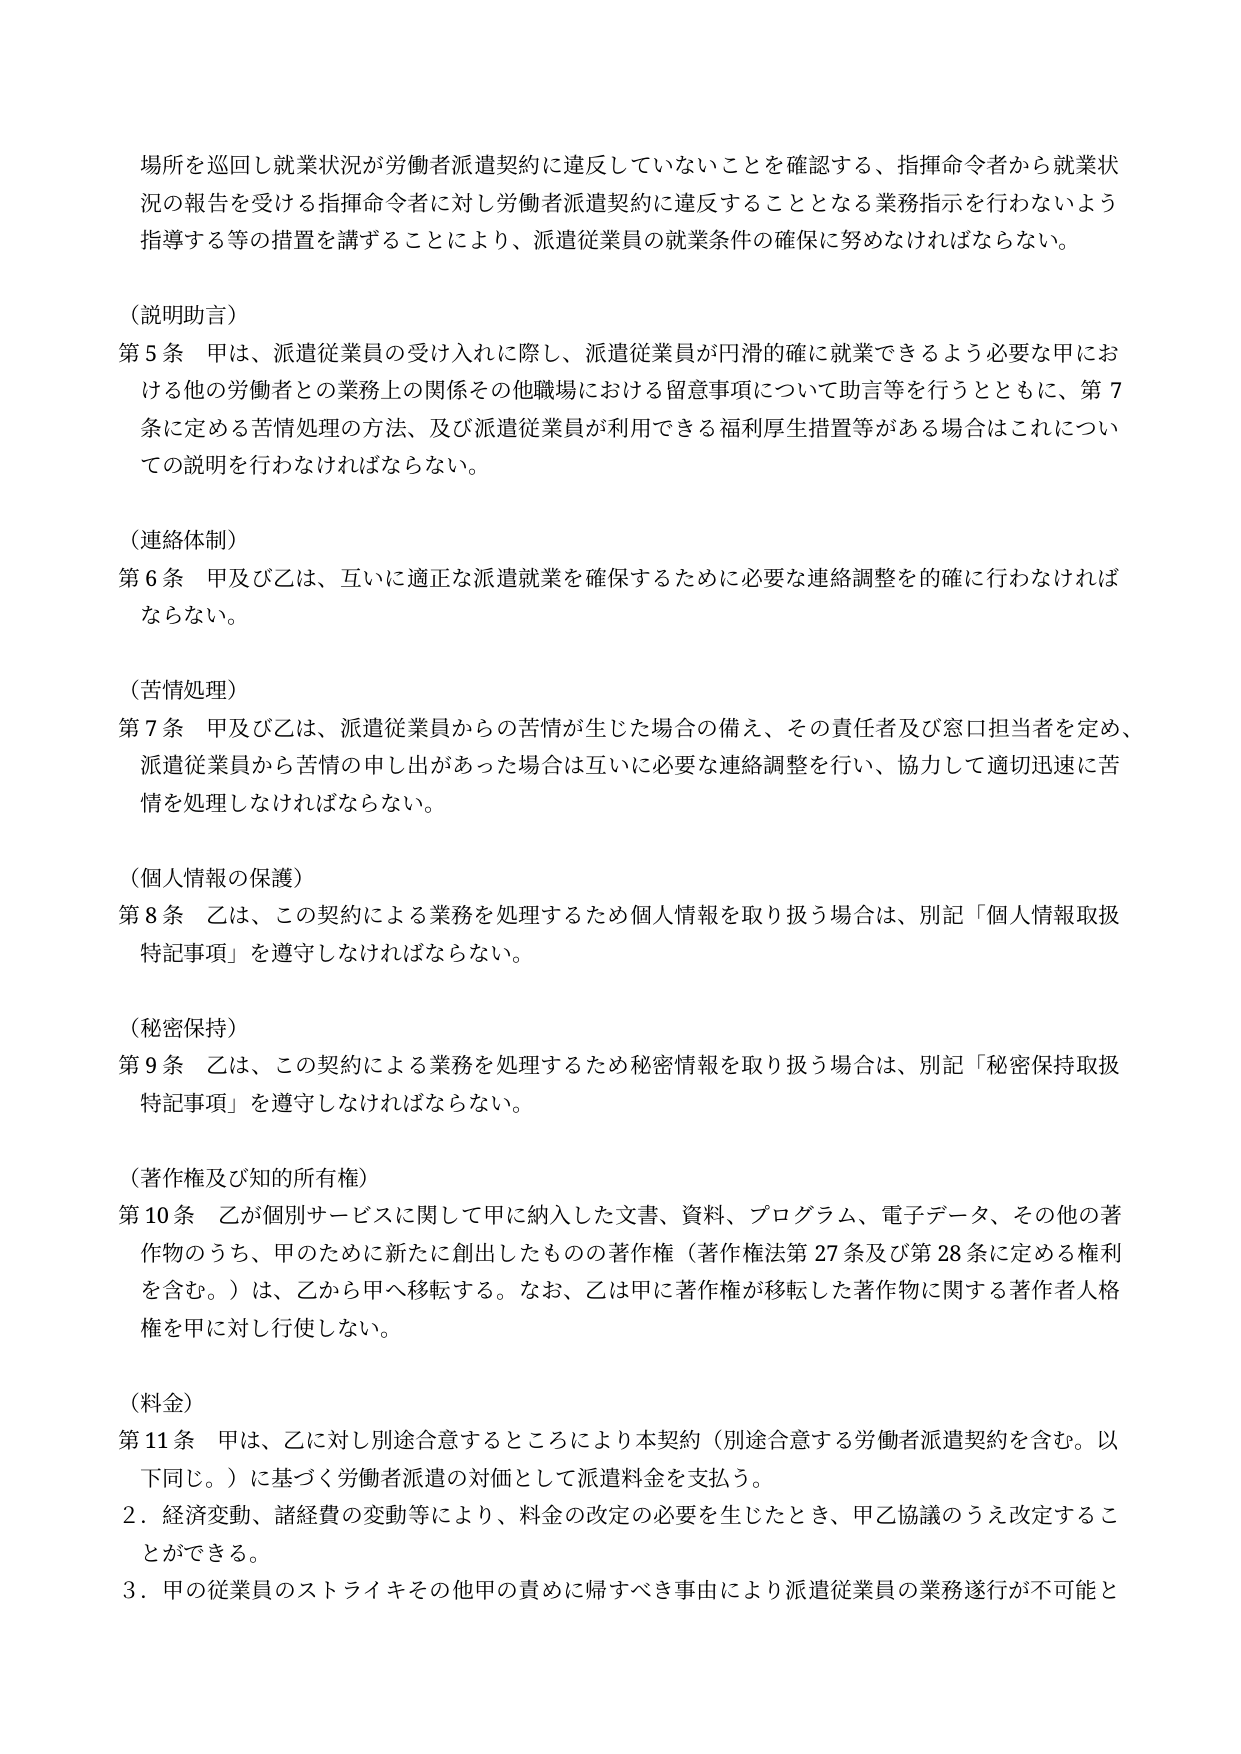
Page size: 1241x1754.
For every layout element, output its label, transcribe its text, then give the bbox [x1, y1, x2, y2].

text 第6条 甲及び乙は、互いに適正な派遣就業を確保するために必要な連絡調整を的確に行わなければならない。 [118, 558, 1122, 633]
text （苦情処理） [118, 671, 1122, 708]
text 第10条 乙が個別サービスに関して甲に納入した文書、資料、プログラム、電子データ、その他の著作物のうち、甲のために新たに創出したものの著作権（著作権法第27条及び第28条に定める権利を含む。）は、乙から甲へ移転する。なお、乙は甲に著作権が移転した著作物に関する著作者人格権を甲に対し行使しない。 [118, 1196, 1122, 1346]
text 第5条 甲は、派遣従業員の受け入れに際し、派遣従業員が円滑的確に就業できるよう必要な甲における他の労働者との業務上の関係その他職場における留意事項について助言等を行うとともに、第7条に定める苦情処理の方法、及び派遣従業員が利用できる福利厚生措置等がある場合はこれについての説明を行わなければならない。 [118, 333, 1122, 483]
text （個人情報の保護） [118, 858, 1122, 896]
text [118, 1571, 1122, 1608]
text ２．経済変動、諸経費の変動等により、料金の改定の必要を生じたとき、甲乙協議のうえ改定することができる。 [118, 1496, 1122, 1571]
text 第7条 甲及び乙は、派遣従業員からの苦情が生じた場合の備え、その責任者及び窓口担当者を定め、派遣従業員から苦情の申し出があった場合は互いに必要な連絡調整を行い、協力して適切迅速に苦情を処理しなければならない。 [118, 708, 1122, 821]
text （連絡体制） [118, 521, 1122, 558]
text （著作権及び知的所有権） [118, 1158, 1122, 1196]
text 第8条 乙は、この契約による業務を処理するため個人情報を取り扱う場合は、別記「個人情報取扱特記事項」を遵守しなければならない。 [118, 896, 1122, 971]
text （説明助言） [118, 296, 1122, 333]
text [118, 146, 1122, 258]
text （秘密保持） [118, 1008, 1122, 1046]
text 第11条 甲は、乙に対し別途合意するところにより本契約（別途合意する労働者派遣契約を含む。以下同じ。）に基づく労働者派遣の対価として派遣料金を支払う。 [118, 1421, 1122, 1496]
text （料金） [118, 1383, 1122, 1421]
text 第9条 乙は、この契約による業務を処理するため秘密情報を取り扱う場合は、別記「秘密保持取扱特記事項」を遵守しなければならない。 [118, 1046, 1122, 1121]
